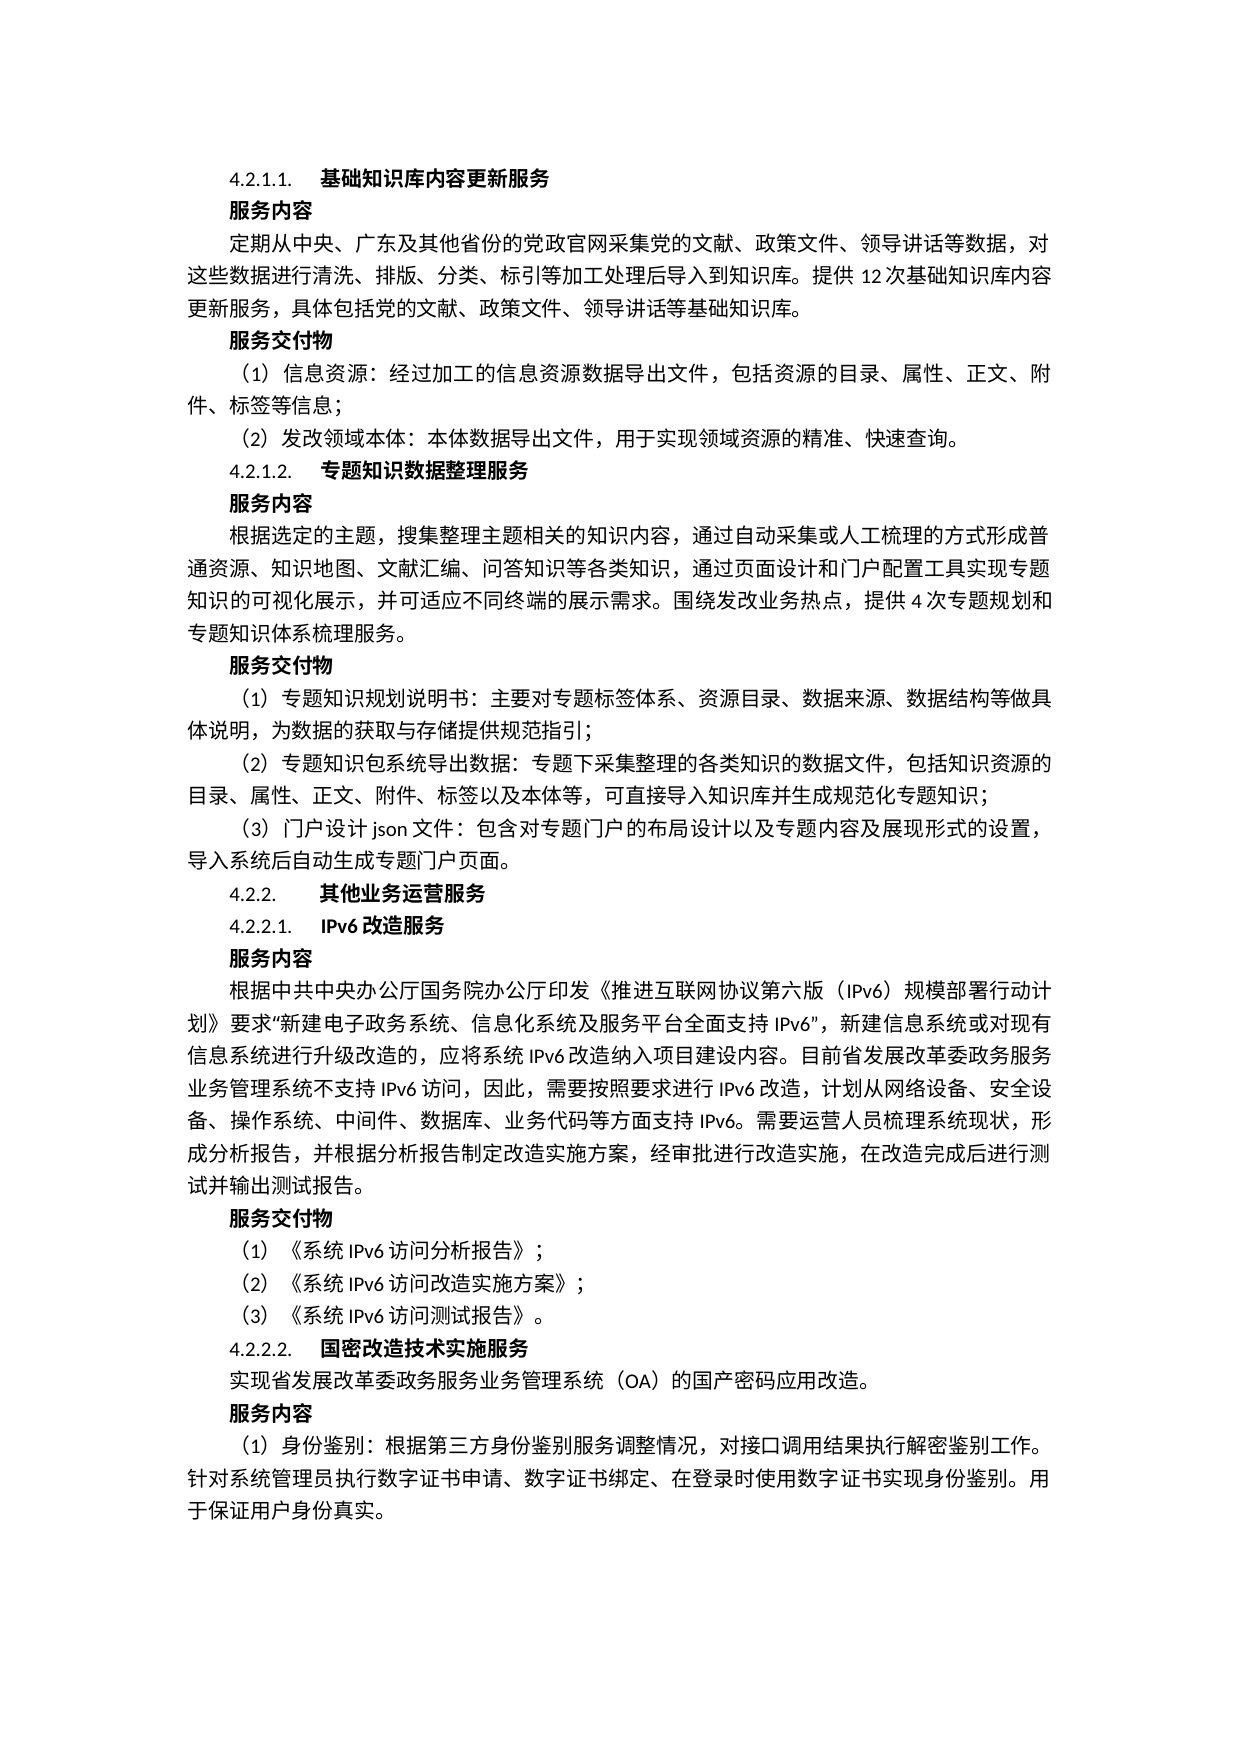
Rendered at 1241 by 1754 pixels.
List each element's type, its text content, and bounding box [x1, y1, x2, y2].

text （2）《系统IPv6访问改造实施方案》； [187, 1267, 1053, 1299]
text 服务内容 [187, 487, 1053, 519]
text 服务交付物 [187, 649, 1053, 682]
text （1）信息资源：经过加工的信息资源数据导出文件，包括资源的目录、属性、正文、附件、标签等信息； [187, 357, 1053, 422]
text （1）专题知识规划说明书：主要对专题标签体系、资源目录、数据来源、数据结构等做具体说明，为数据的获取与存储提供规范指引； [187, 682, 1053, 747]
text （2）发改领域本体：本体数据导出文件，用于实现领域资源的精准、快速查询。 [187, 422, 1053, 454]
text 定期从中央、广东及其他省份的党政官网采集党的文献、政策文件、领导讲话等数据，对这些数据进行清洗、排版、分类、标引等加工处理后导入到知识库。提供12次基础知识库内容更新服务，具体包括党的文献、政策文件、领导讲话等基础知识库。 [187, 227, 1053, 324]
text 4.2.2.2. 国密改造技术实施服务 [187, 1332, 1053, 1364]
text （3）门户设计json文件：包含对专题门户的布局设计以及专题内容及展现形式的设置，导入系统后自动生成专题门户页面。 [187, 812, 1053, 877]
text 服务内容 [187, 194, 1053, 227]
text （1）身份鉴别：根据第三方身份鉴别服务调整情况，对接口调用结果执行解密鉴别工作。针对系统管理员执行数字证书申请、数字证书绑定、在登录时使用数字证书实现身份鉴别。用于保证用户身份真实。 [187, 1429, 1053, 1527]
text （1）《系统IPv6访问分析报告》； [187, 1234, 1053, 1267]
text 4.2.2.1. IPv6改造服务 [187, 909, 1053, 942]
text 服务交付物 [187, 1202, 1053, 1234]
text 服务内容 [187, 1397, 1053, 1429]
text 实现省发展改革委政务服务业务管理系统（OA）的国产密码应用改造。 [187, 1364, 1053, 1397]
text 4.2.2. 其他业务运营服务 [187, 877, 1053, 909]
text 根据中共中央办公厅国务院办公厅印发《推进互联网协议第六版（IPv6）规模部署行动计划》要求“新建电子政务系统、信息化系统及服务平台全面支持IPv6”，新建信息系统或对现有信息系统进行升级改造的，应将系统IPv6改造纳入项目建设内容。目前省发展改革委政务服务业务管理系统不支持IPv6访问，因此，需要按照要求进行IPv6改造，计划从网络设备、安全设备、操作系统、中间件、数据库、业务代码等方面支持IPv6。需要运营人员梳理系统现状，形成分析报告，并根据分析报告制定改造实施方案，经审批进行改造实施，在改造完成后进行测试并输出测试报告。 [187, 974, 1053, 1202]
text （3）《系统IPv6访问测试报告》。 [187, 1299, 1053, 1332]
text 服务内容 [187, 942, 1053, 974]
text 根据选定的主题，搜集整理主题相关的知识内容，通过自动采集或人工梳理的方式形成普通资源、知识地图、文献汇编、问答知识等各类知识，通过页面设计和门户配置工具实现专题知识的可视化展示，并可适应不同终端的展示需求。围绕发改业务热点，提供4次专题规划和专题知识体系梳理服务。 [187, 519, 1053, 649]
text 4.2.1.2. 专题知识数据整理服务 [187, 454, 1053, 487]
text （2）专题知识包系统导出数据：专题下采集整理的各类知识的数据文件，包括知识资源的目录、属性、正文、附件、标签以及本体等，可直接导入知识库并生成规范化专题知识； [187, 747, 1053, 812]
text 服务交付物 [187, 324, 1053, 357]
text 4.2.1.1. 基础知识库内容更新服务 [187, 162, 1053, 194]
